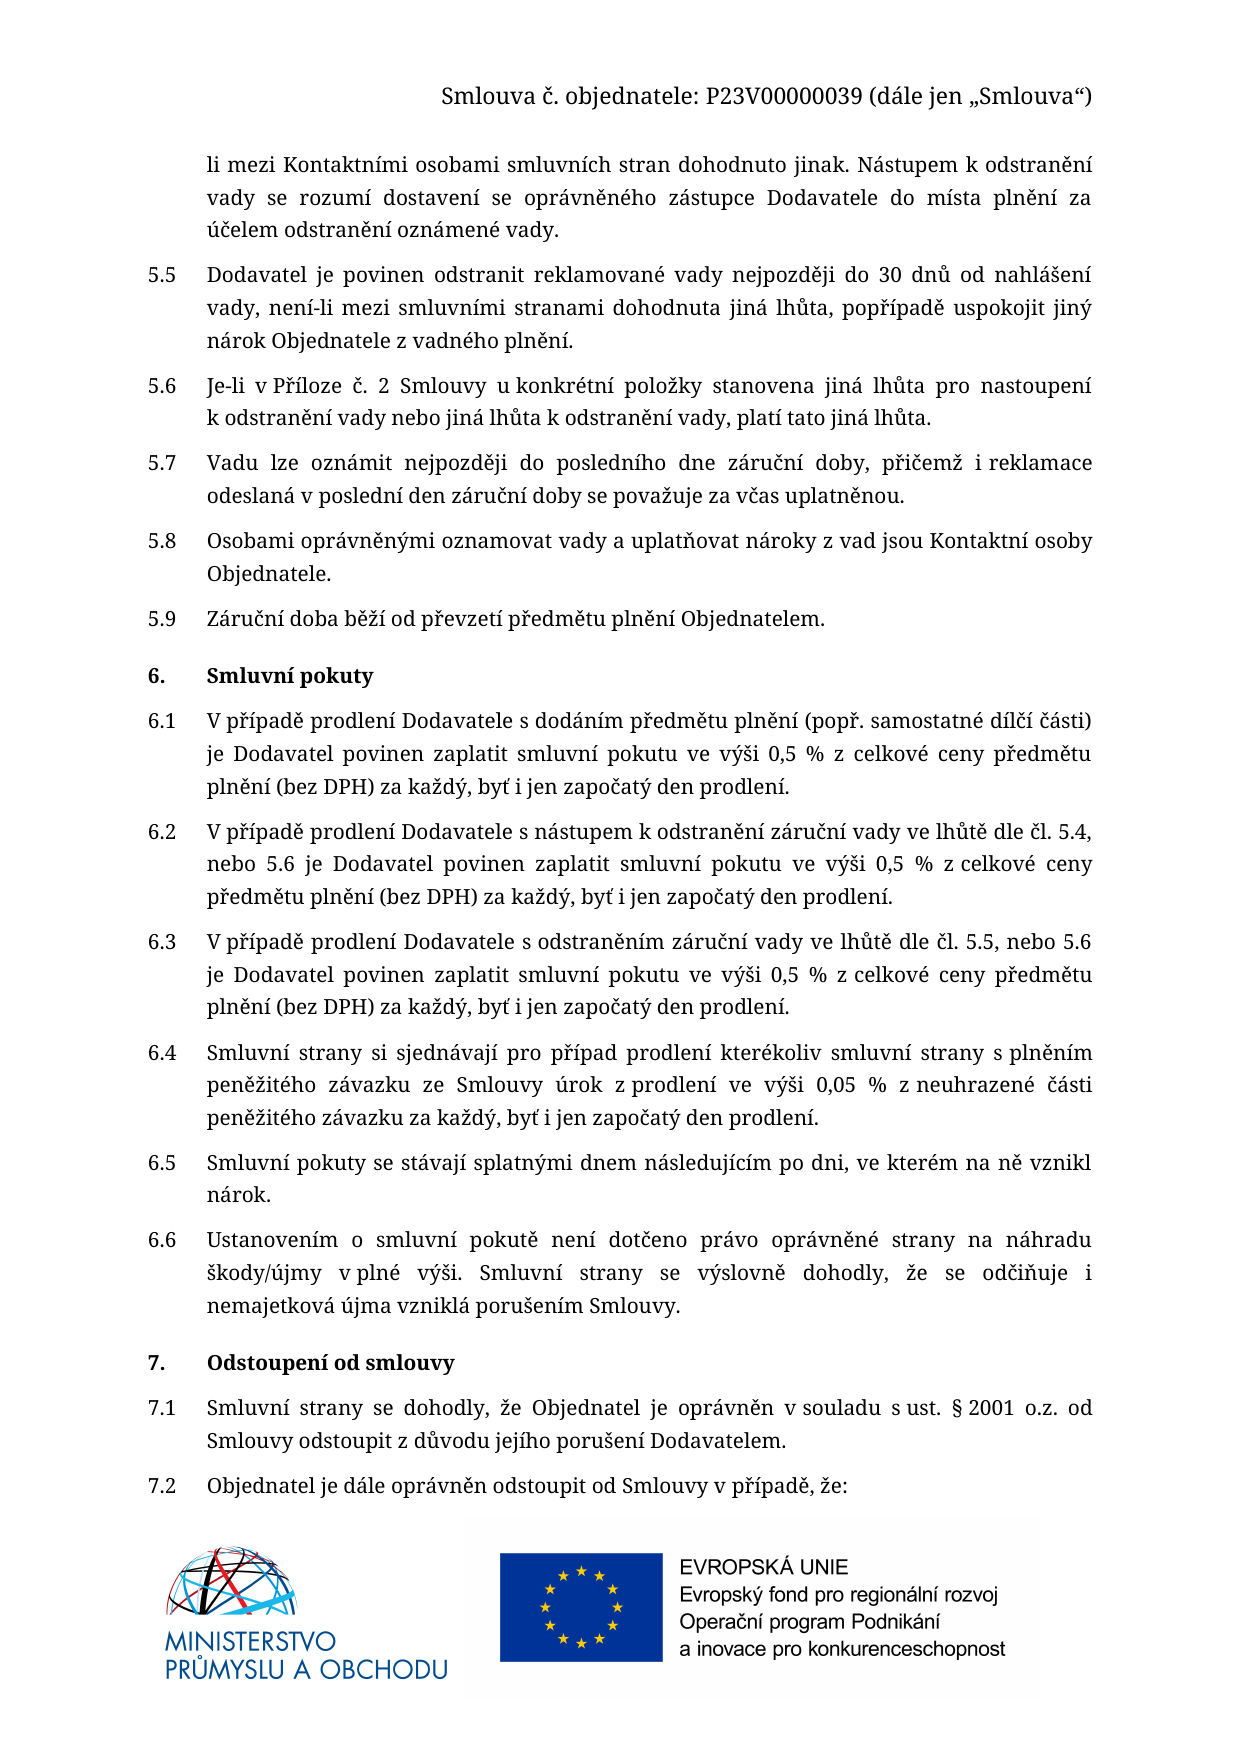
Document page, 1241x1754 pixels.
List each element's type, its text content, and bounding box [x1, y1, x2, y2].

list Je-li v Příloze č. 2 Smlouvy u konkrétní položky stanovena jiná lhůta pro nastoupení k odstranění vady nebo jiná lhůta k odstranění vady, platí tato jiná lhůta. [148, 371, 1093, 432]
list V případě prodlení Dodavatele s dodáním předmětu plnění (popř. samostatné dílčí části) je Dodavatel povinen zaplatit smluvní pokutu ve výši 0,5 % z celkové ceny předmětu plnění (bez DPH) za každý, byť i jen započatý den prodlení. [148, 707, 1093, 800]
list Smluvní pokuty se stávají splatnými dnem následujícím po dni, ve kterém na ně vznikl nárok. [148, 1148, 1093, 1209]
list V případě prodlení Dodavatele s nástupem k odstranění záruční vady ve lhůtě dle čl. 5.4, nebo 5.6 je Dodavatel povinen zaplatit smluvní pokutu ve výši 0,5 % z celkové ceny předmětu plnění (bez DPH) za každý, byť i jen započatý den prodlení. [148, 817, 1093, 911]
list Smluvní strany si sjednávají pro případ prodlení kterékoliv smluvní strany s plněním peněžitého závazku ze Smlouvy úrok z prodlení ve výši 0,05 % z neuhrazené části peněžitého závazku za každý, byť i jen započatý den prodlení. [148, 1038, 1093, 1131]
list Smluvní pokuty [148, 662, 1093, 690]
picture [147, 1517, 1042, 1698]
list Vadu lze oznámit nejpozději do posledního dne záruční doby, přičemž i reklamace odeslaná v poslední den záruční doby se považuje za včas uplatněnou. [148, 448, 1093, 509]
list V případě prodlení Dodavatele s odstraněním záruční vady ve lhůtě dle čl. 5.5, nebo 5.6 je Dodavatel povinen zaplatit smluvní pokutu ve výši 0,5 % z celkové ceny předmětu plnění (bez DPH) za každý, byť i jen započatý den prodlení. [148, 927, 1093, 1021]
list Osobami oprávněnými oznamovat vady a uplatňovat nároky z vad jsou Kontaktní osoby Objednatele. [148, 526, 1093, 587]
list Dodavatel je povinen odstranit reklamované vady nejpozději do 30 dnů od nahlášení vady, není-li mezi smluvními stranami dohodnuta jiná lhůta, popřípadě uspokojit jiný nárok Objednatele z vadného plnění. [148, 261, 1093, 354]
list Záruční doba běží od převzetí předmětu plnění Objednatelem. [148, 604, 1093, 632]
list Ustanovením o smluvní pokutě není dotčeno právo oprávněné strany na náhradu škody/újmy v plné výši. Smluvní strany se výslovně dohodly, že se odčiňuje i nemajetková újma vzniklá porušením Smlouvy. [148, 1226, 1093, 1319]
list Objednatel je dále oprávněn odstoupit od Smlouvy v případě, že: [148, 1471, 1093, 1500]
list Smluvní strany se dohodly, že Objednatel je oprávněn v souladu s ust. § 2001 o.z. od Smlouvy odstoupit z důvodu jejího porušení Dodavatelem. [148, 1393, 1093, 1454]
list Odstoupení od smlouvy [148, 1348, 1093, 1377]
